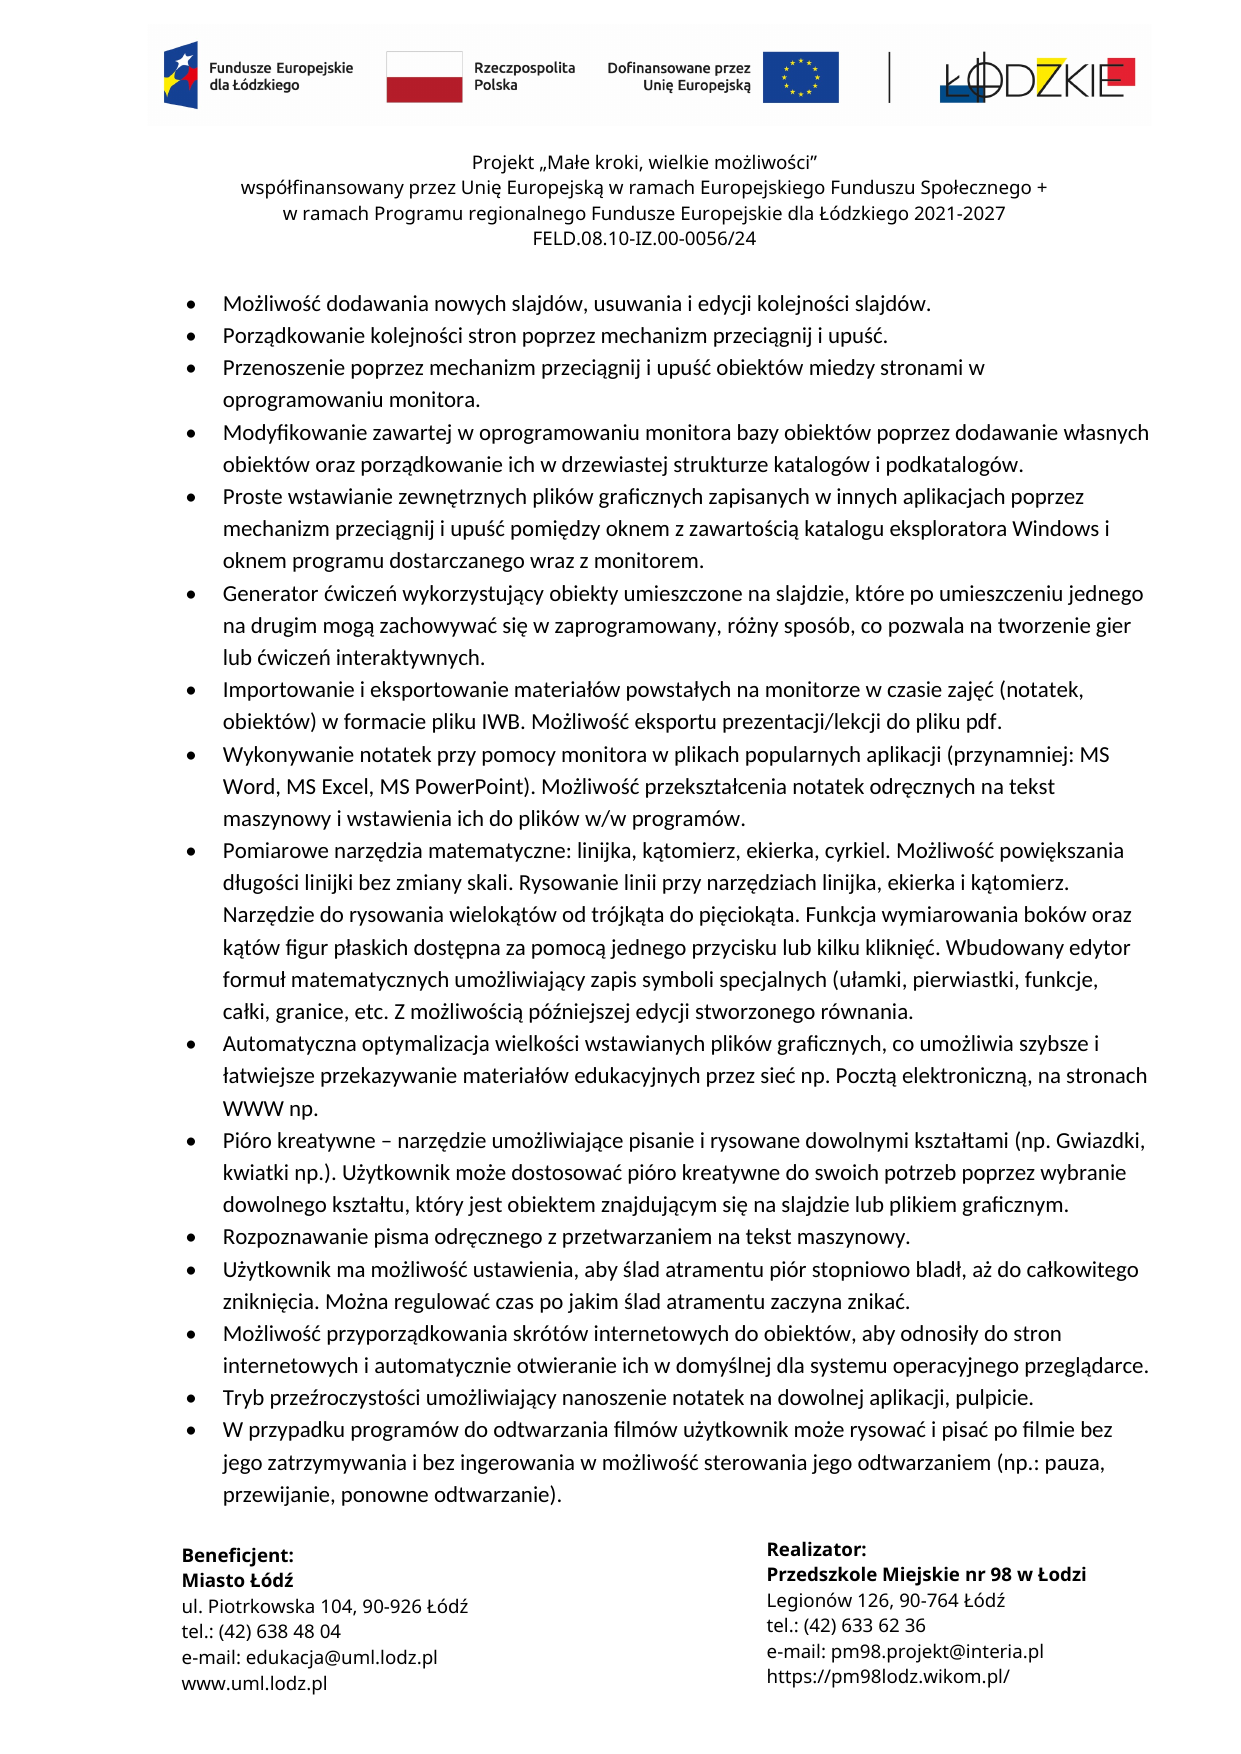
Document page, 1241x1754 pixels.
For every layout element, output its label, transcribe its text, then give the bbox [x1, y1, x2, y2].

list Pióro kreatywne – narzędzie umożliwiające pisanie i rysowane dowolnymi kształtami (np. Gwiazdki, kwiatki np.). Użytkownik może dostosować pióro kreatywne do swoich potrzeb poprzez wybranie dowolnego kształtu, który jest obiektem znajdującym się na slajdzie lub plikiem graficznym. [185, 1126, 1152, 1218]
list Możliwość przyporządkowania skrótów internetowych do obiektów, aby odnosiły do stron internetowych i automatycznie otwieranie ich w domyślnej dla systemu operacyjnego przeglądarce. [185, 1319, 1152, 1379]
list Tryb przeźroczystości umożliwiający nanoszenie notatek na dowolnej aplikacji, pulpicie. [185, 1383, 1152, 1411]
list Rozpoznawanie pisma odręcznego z przetwarzaniem na tekst maszynowy. [185, 1222, 1152, 1251]
list Proste wstawianie zewnętrznych plików graficznych zapisanych w innych aplikacjach poprzez mechanizm przeciągnij i upuść pomiędzy oknem z zawartością katalogu eksploratora Windows i oknem programu dostarczanego wraz z monitorem. [185, 482, 1152, 574]
list Porządkowanie kolejności stron poprzez mechanizm przeciągnij i upuść. [185, 321, 1152, 349]
list Importowanie i eksportowanie materiałów powstałych na monitorze w czasie zajęć (notatek, obiektów) w formacie pliku IWB. Możliwość eksportu prezentacji/lekcji do pliku pdf. [185, 675, 1152, 736]
picture [147, 24, 1152, 126]
list Przenoszenie poprzez mechanizm przeciągnij i upuść obiektów miedzy stronami w oprogramowaniu monitora. [185, 353, 1152, 414]
list Generator ćwiczeń wykorzystujący obiekty umieszczone na slajdzie, które po umieszczeniu jednego na drugim mogą zachowywać się w zaprogramowany, różny sposób, co pozwala na tworzenie gier lub ćwiczeń interaktywnych. [185, 579, 1152, 671]
list Możliwość dodawania nowych slajdów, usuwania i edycji kolejności slajdów. [185, 251, 1152, 317]
list Pomiarowe narzędzia matematyczne: linijka, kątomierz, ekierka, cyrkiel. Możliwość powiększania długości linijki bez zmiany skali. Rysowanie linii przy narzędziach linijka, ekierka i kątomierz. Narzędzie do rysowania wielokątów od trójkąta do pięciokąta. Funkcja wymiarowania boków oraz kątów figur płaskich dostępna za pomocą jednego przycisku lub kilku kliknięć. Wbudowany edytor formuł matematycznych umożliwiający zapis symboli specjalnych (ułamki, pierwiastki, funkcje, całki, granice, etc. Z możliwością późniejszej edycji stworzonego równania. [185, 836, 1152, 1025]
list Modyfikowanie zawartej w oprogramowaniu monitora bazy obiektów poprzez dodawanie własnych obiektów oraz porządkowanie ich w drzewiastej strukturze katalogów i podkatalogów. [185, 418, 1152, 478]
list Wykonywanie notatek przy pomocy monitora w plikach popularnych aplikacji (przynamniej: MS Word, MS Excel, MS PowerPoint). Możliwość przekształcenia notatek odręcznych na tekst maszynowy i wstawienia ich do plików w/w programów. [185, 740, 1152, 832]
list W przypadku programów do odtwarzania filmów użytkownik może rysować i pisać po filmie bez jego zatrzymywania i bez ingerowania w możliwość sterowania jego odtwarzaniem (np.: pauza, przewijanie, ponowne odtwarzanie). [185, 1416, 1152, 1508]
list Użytkownik ma możliwość ustawienia, aby ślad atramentu piór stopniowo bladł, aż do całkowitego zniknięcia. Można regulować czas po jakim ślad atramentu zaczyna znikać. [185, 1255, 1152, 1315]
list Automatyczna optymalizacja wielkości wstawianych plików graficznych, co umożliwia szybsze i łatwiejsze przekazywanie materiałów edukacyjnych przez sieć np. Pocztą elektroniczną, na stronach WWW np. [185, 1029, 1152, 1122]
